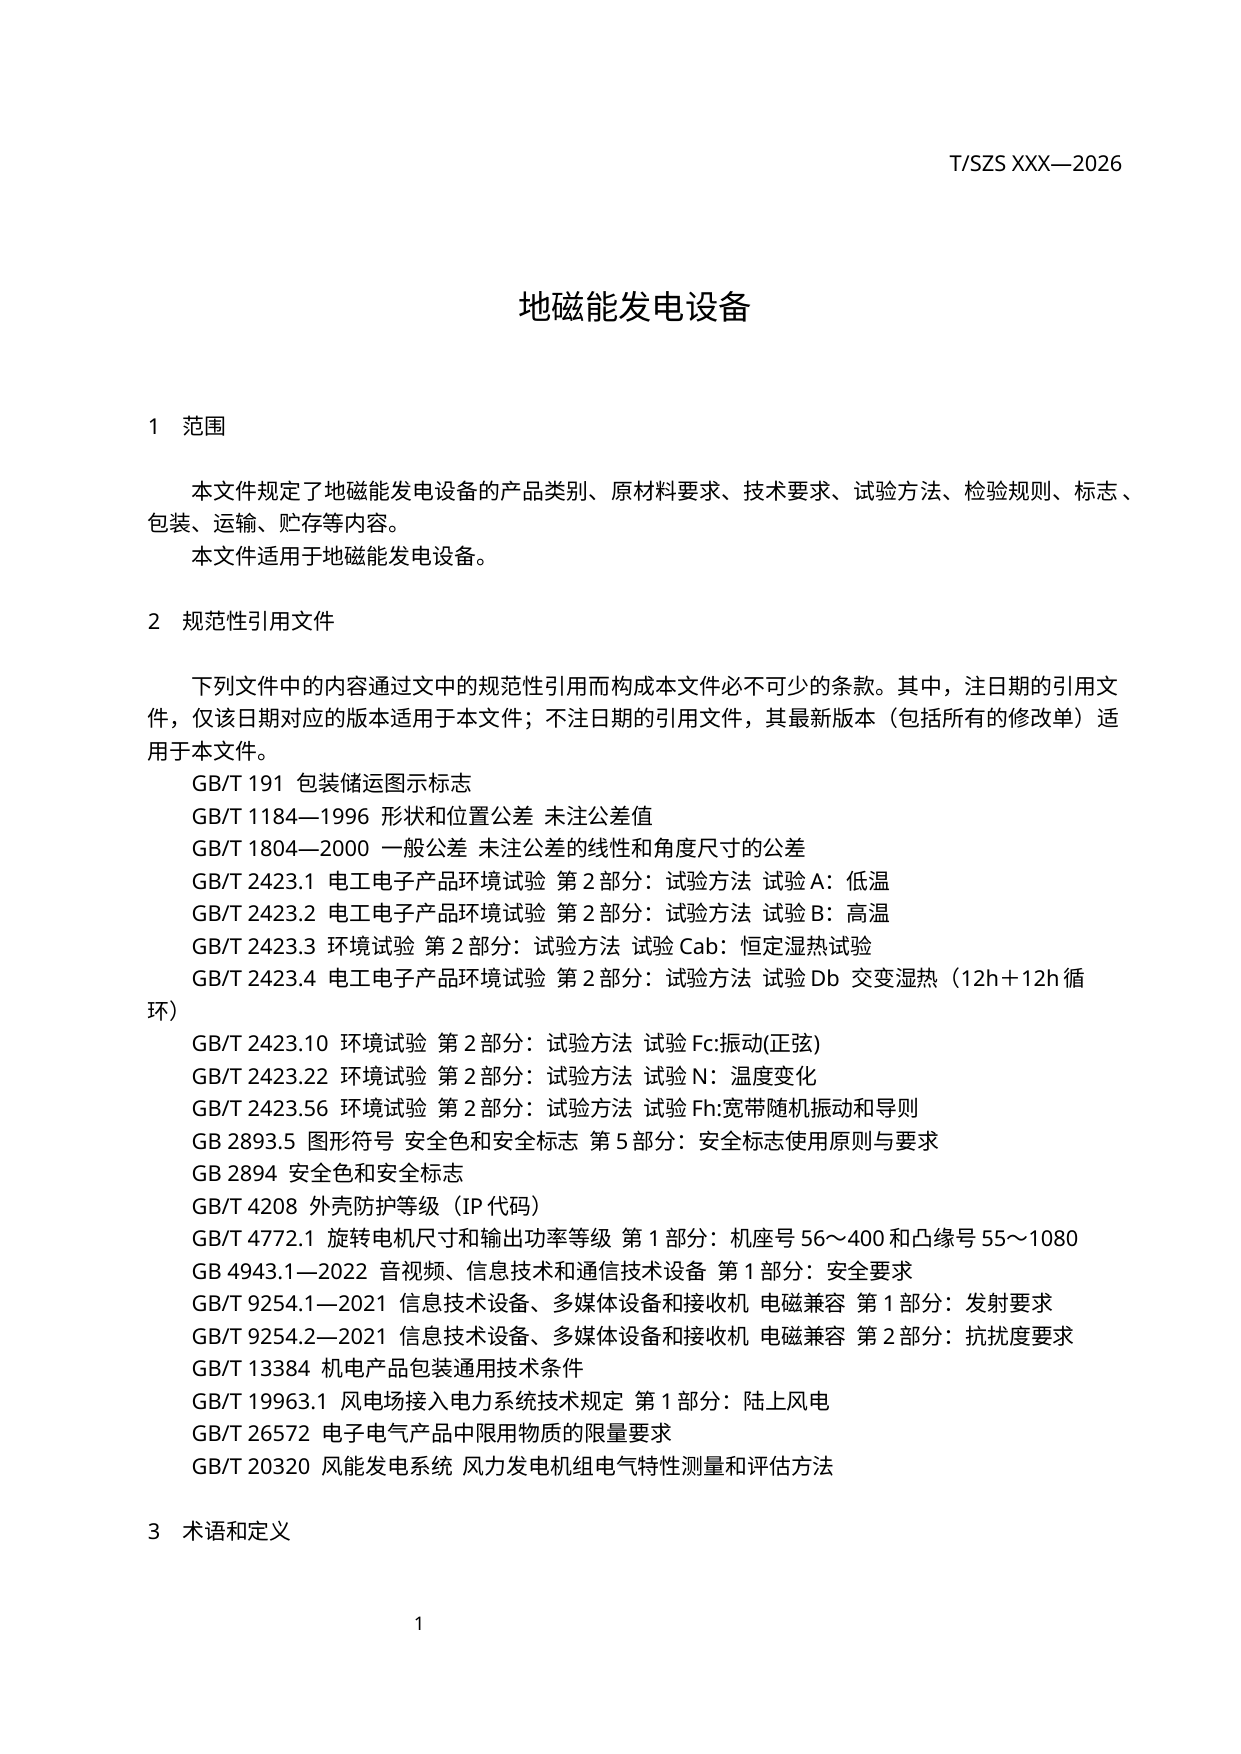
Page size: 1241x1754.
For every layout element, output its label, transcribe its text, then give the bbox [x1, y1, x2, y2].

text GB/T 20320 风能发电系统 风力发电机组电气特性测量和评估方法 [148, 1448, 1122, 1481]
text 下列文件中的内容通过文中的规范性引用而构成本文件必不可少的条款。其中，注日期的引用文件，仅该日期对应的版本适用于本文件；不注日期的引用文件，其最新版本（包括所有的修改单）适用于本文件。 [148, 668, 1122, 766]
text GB 2893.5 图形符号 安全色和安全标志 第5部分：安全标志使用原则与要求 [148, 1123, 1122, 1156]
text GB/T 2423.22 环境试验 第2部分：试验方法 试验N：温度变化 [148, 1058, 1122, 1091]
text GB/T 9254.1—2021 信息技术设备、多媒体设备和接收机 电磁兼容 第1部分：发射要求 [148, 1286, 1122, 1318]
text 术语和定义 [148, 1513, 1122, 1546]
text GB/T 2423.56 环境试验 第2部分：试验方法 试验Fh:宽带随机振动和导则 [148, 1091, 1122, 1123]
text GB/T 1804—2000 一般公差 未注公差的线性和角度尺寸的公差 [148, 831, 1122, 863]
text GB/T 2423.10 环境试验 第2部分：试验方法 试验Fc:振动(正弦) [148, 1026, 1122, 1058]
text GB/T 2423.2 电工电子产品环境试验 第2部分：试验方法 试验B：高温 [148, 896, 1122, 928]
text GB/T 2423.1 电工电子产品环境试验 第2部分：试验方法 试验A：低温 [148, 863, 1122, 896]
text GB/T 191 包装储运图示标志 [148, 766, 1122, 798]
text 本文件规定了地磁能发电设备的产品类别、原材料要求、技术要求、试验方法、检验规则、标志、包装、运输、贮存等内容。 [148, 473, 1122, 538]
text GB/T 2423.3 环境试验 第2部分：试验方法 试验Cab：恒定湿热试验 [148, 928, 1122, 961]
text 本文件适用于地磁能发电设备。 [148, 538, 1122, 571]
text GB/T 1184—1996 形状和位置公差 未注公差值 [148, 798, 1122, 831]
text GB 2894 安全色和安全标志 [148, 1156, 1122, 1188]
text GB/T 9254.2—2021 信息技术设备、多媒体设备和接收机 电磁兼容 第2部分：抗扰度要求 [148, 1318, 1122, 1351]
text 范围 [148, 408, 1122, 441]
text GB/T 13384 机电产品包装通用技术条件 [148, 1351, 1122, 1383]
text GB/T 4772.1 旋转电机尺寸和输出功率等级 第1部分：机座号56～400和凸缘号55～1080 [148, 1221, 1122, 1253]
text GB/T 26572 电子电气产品中限用物质的限量要求 [148, 1416, 1122, 1448]
text 地磁能发电设备 [148, 272, 1122, 337]
text GB/T 19963.1 风电场接入电力系统技术规定 第1部分：陆上风电 [148, 1383, 1122, 1416]
text GB/T 4208 外壳防护等级（IP代码） [148, 1188, 1122, 1221]
text GB/T 2423.4 电工电子产品环境试验 第2部分：试验方法 试验Db 交变湿热（12h＋12h循环） [148, 961, 1122, 1026]
text 规范性引用文件 [148, 603, 1122, 636]
text GB 4943.1—2022 音视频、信息技术和通信技术设备 第1部分：安全要求 [148, 1253, 1122, 1286]
